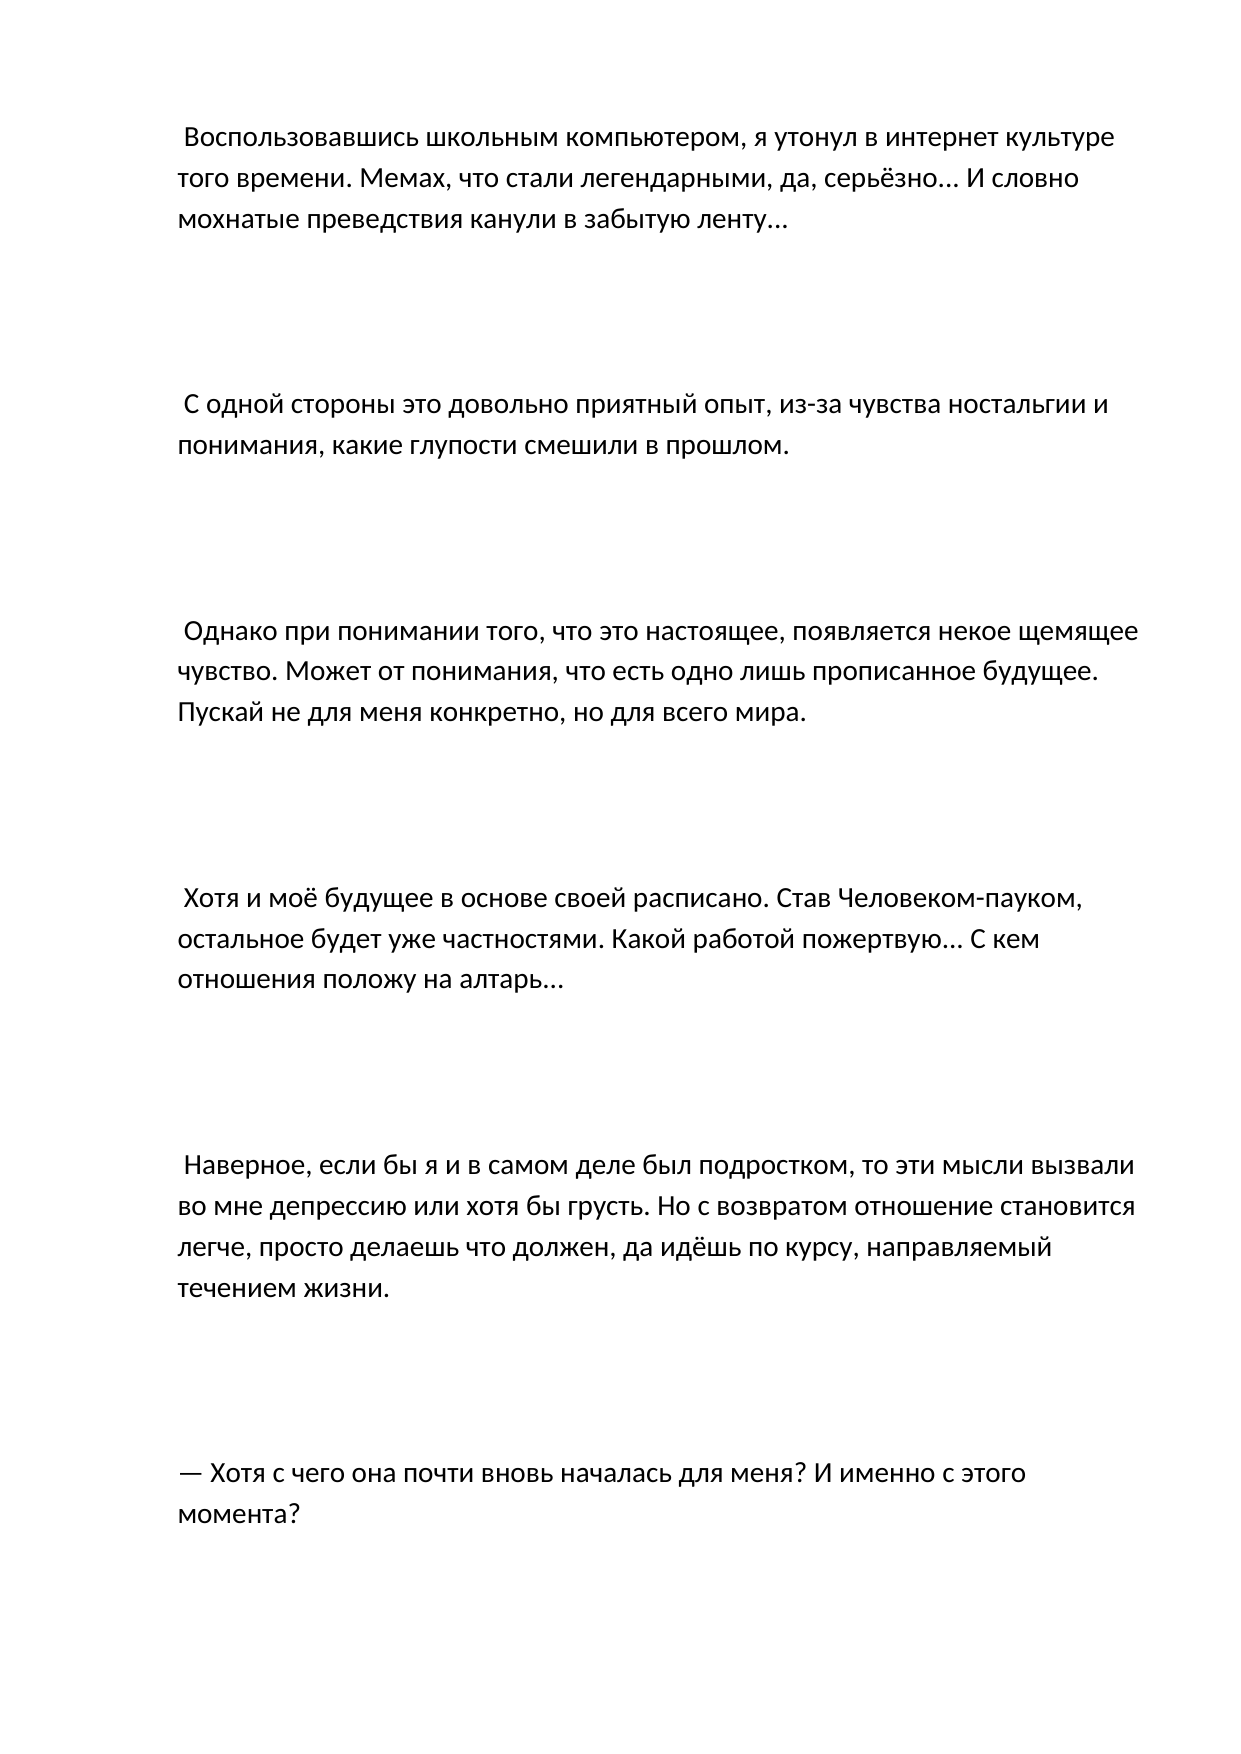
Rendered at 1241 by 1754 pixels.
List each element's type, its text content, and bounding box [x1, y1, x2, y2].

text Воспользовавшись школьным компьютером, я утонул в интернет культуре того времени. Мемах, что стали легендарными, да, серьёзно... И словно мохнатые преведствия канули в забытую ленту... [177, 118, 1152, 236]
text Наверное, если бы я и в самом деле был подростком, то эти мысли вызвали во мне депрессию или хотя бы грусть. Но с возвратом отношение становится легче, просто делаешь что должен, да идёшь по курсу, направляемый течением жизни. [177, 1146, 1152, 1304]
text С одной стороны это довольно приятный опыт, из-за чувства ностальгии и понимания, какие глупости смешили в прошлом. [177, 385, 1152, 462]
text Хотя и моё будущее в основе своей расписано. Став Человеком-пауком, остальное будет уже частностями. Какой работой пожертвую... С кем отношения положу на алтарь... [177, 879, 1152, 996]
text — Хотя с чего она почти вновь началась для меня? И именно с этого момента? [177, 1454, 1152, 1531]
text Однако при понимании того, что это настоящее, появляется некое щемящее чувство. Может от понимания, что есть одно лишь прописанное будущее. Пускай не для меня конкретно, но для всего мира. [177, 612, 1152, 729]
